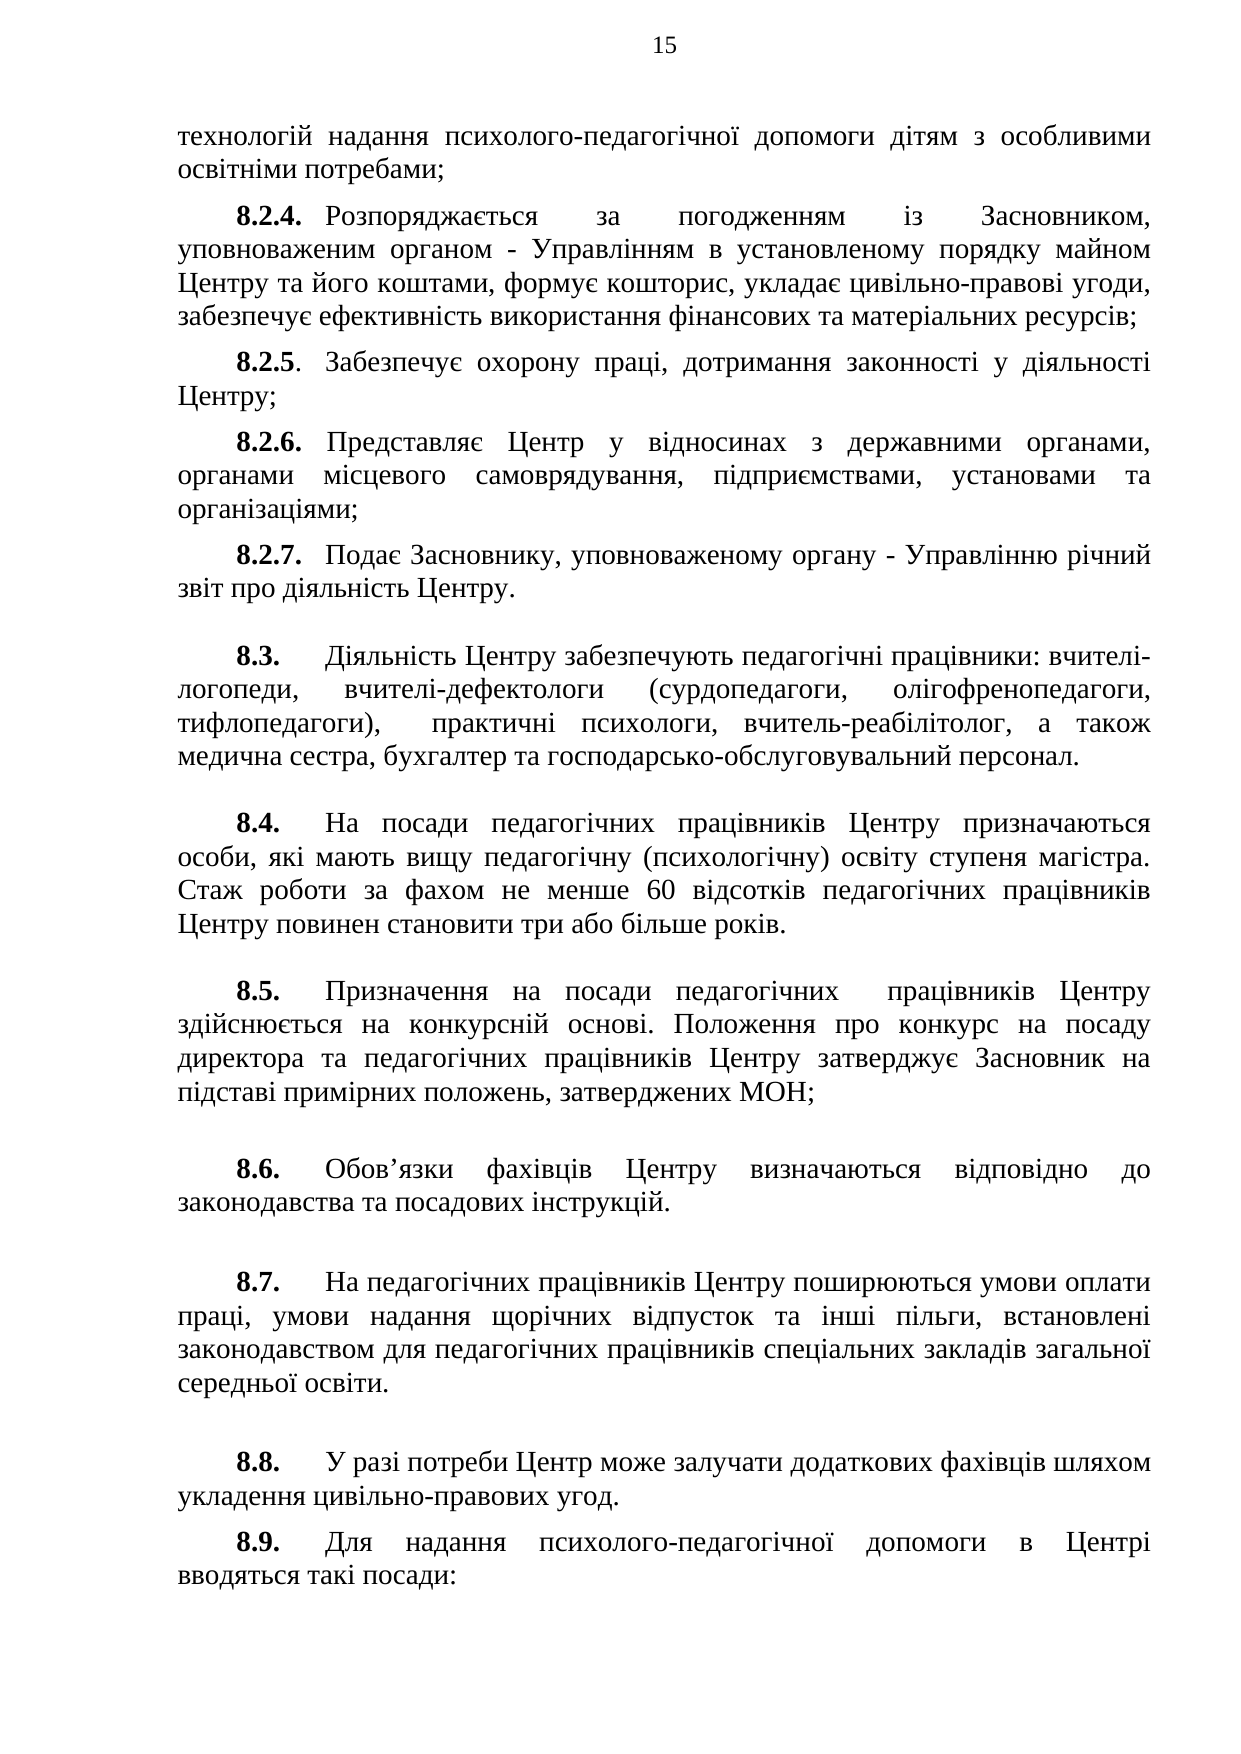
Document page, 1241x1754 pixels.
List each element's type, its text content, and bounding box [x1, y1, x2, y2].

text 8.9. Для надання психолого-педагогічної допомоги в Центрі вводяться такі посади: [177, 1524, 1152, 1591]
text 8.5. Призначення на посади педагогічних працівників Центру здійснюється на конкурсній основі. Положення про конкурс на посаду директора та педагогічних працівників Центру затверджує Засновник на підставі примірних положень, затверджених МОН; [177, 973, 1152, 1107]
text 8.6. Обов’язки фахівців Центру визначаються відповідно до законодавства та посадових інструкцій. [177, 1151, 1152, 1218]
text 8.4. На посади педагогічних працівників Центру призначаються особи, які мають вищу педагогічну (психологічну) освіту ступеня магістра. Стаж роботи за фахом не менше 60 відсотків педагогічних працівників Центру повинен становити три або більше років. [177, 805, 1152, 939]
text 8.2.4. Розпоряджається за погодженням із Засновником, уповноваженим органом - Управлінням в установленому порядку майном Центру та його коштами, формує кошторис, укладає цивільно-правові угоди, забезпечує ефективність використання фінансових та матеріальних ресурсів; [177, 198, 1152, 332]
text 8.3. Діяльність Центру забезпечують педагогічні працівники: вчителі-логопеди, вчителі-дефектологи (сурдопедагоги, олігофренопедагоги, тифлопедагоги), практичні психологи, вчитель-реабілітолог, а також медична сестра, бухгалтер та господарсько-обслуговувальний персонал. [177, 638, 1152, 772]
text 8.8. У разі потреби Центр може залучати додаткових фахівців шляхом укладення цивільно-правових угод. [177, 1444, 1152, 1511]
text 8.2.5. Забезпечує охорону праці, дотримання законності у діяльності Центру; [177, 344, 1152, 411]
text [177, 118, 1152, 185]
text 8.2.7. Подає Засновнику, уповноваженому органу - Управлінню річний звіт про діяльність Центру. [177, 537, 1152, 604]
text 8.7. На педагогічних працівників Центру поширюються умови оплати праці, умови надання щорічних відпусток та інші пільги, встановлені законодавством для педагогічних працівників спеціальних закладів загальної середньої освіти. [177, 1264, 1152, 1398]
text 8.2.6. Представляє Центр у відносинах з державними органами, органами місцевого самоврядування, підприємствами, установами та організаціями; [177, 424, 1152, 524]
